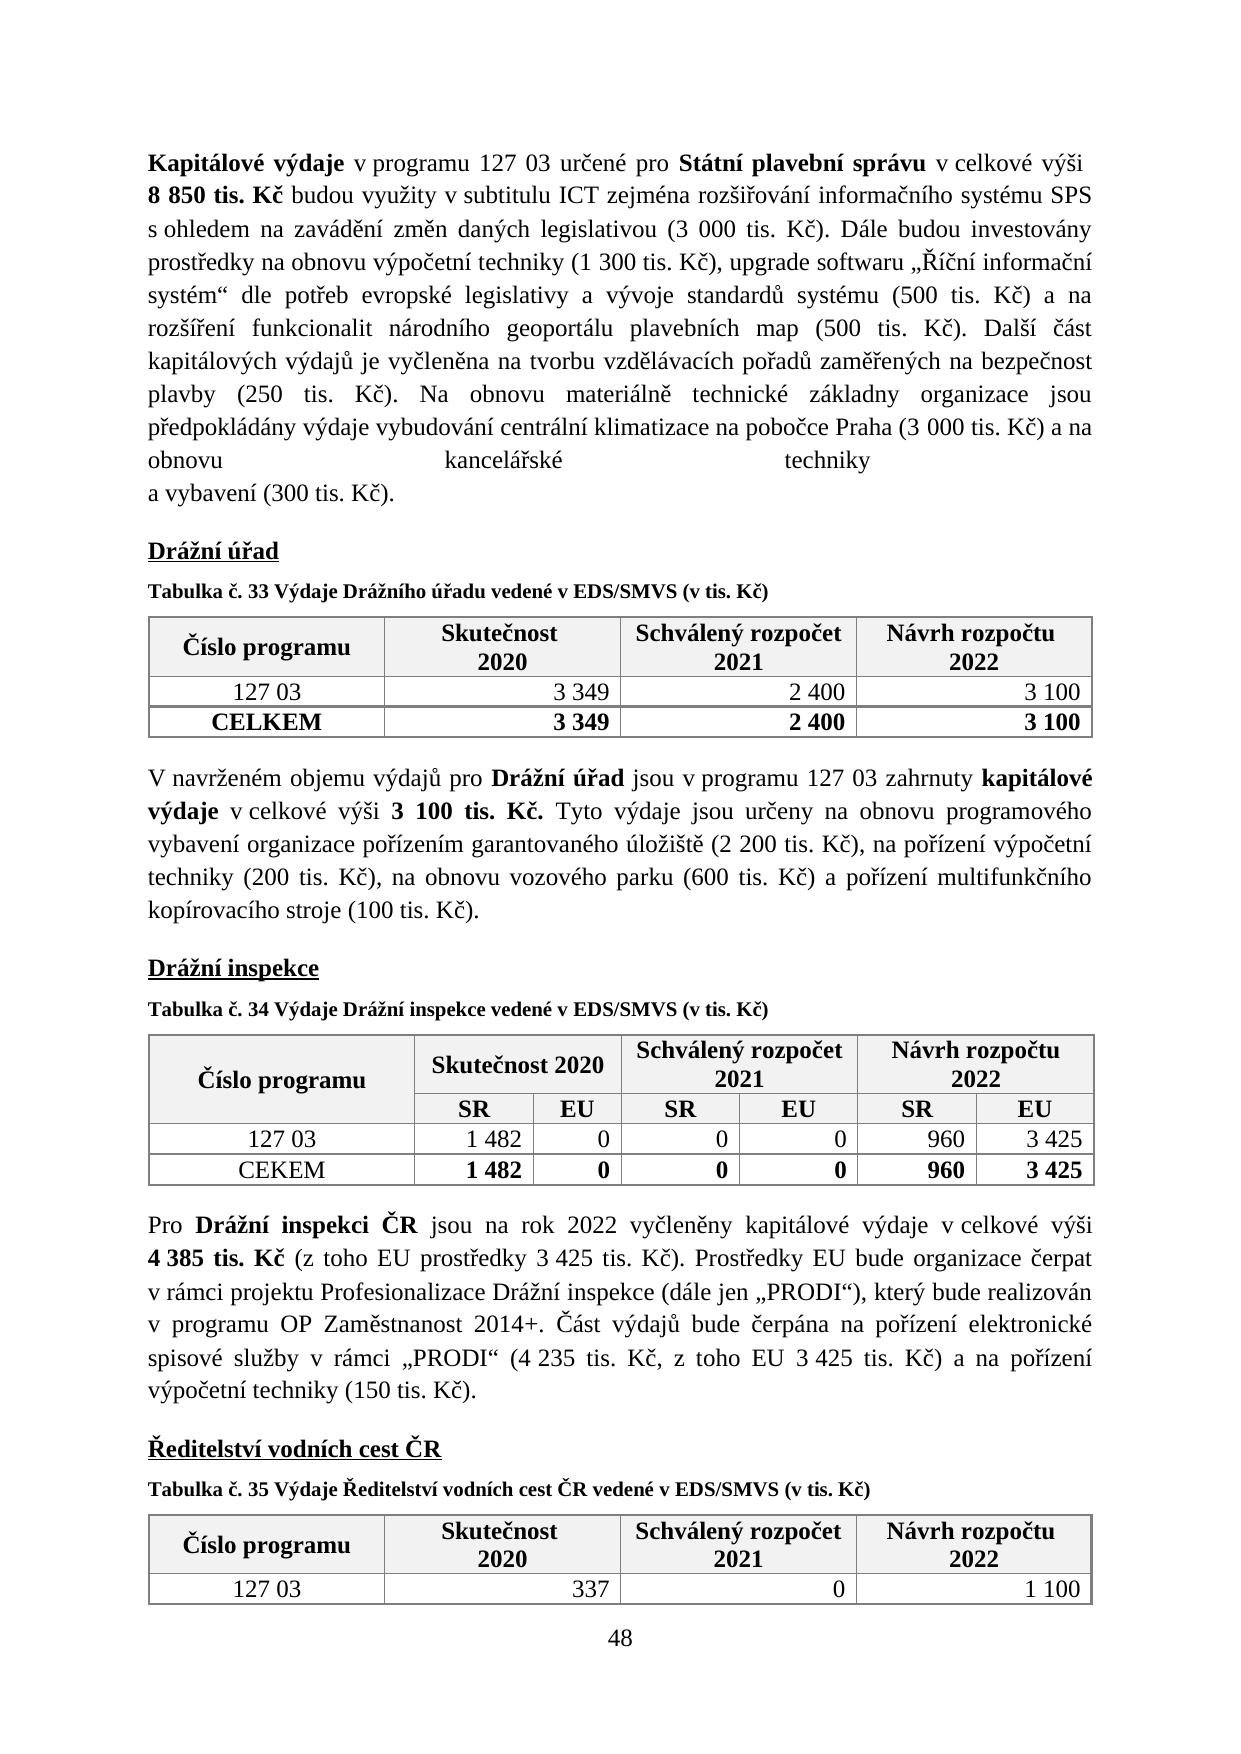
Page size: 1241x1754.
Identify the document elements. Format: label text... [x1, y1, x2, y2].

text V navrženém objemu výdajů pro Drážní úřad jsou v programu 127 03 zahrnuty kapitálové výdaje v celkové výši 3 100 tis. Kč. Tyto výdaje jsou určeny na obnovu programového vybavení organizace pořízením garantovaného úložiště (2 200 tis. Kč), na pořízení výpočetní techniky (200 tis. Kč), na obnovu vozového parku (600 tis. Kč) a pořízení multifunkčního kopírovacího stroje (100 tis. Kč). [148, 763, 1093, 924]
text Kapitálové výdaje v programu 127 03 určené pro Státní plavební správu v celkové výši 8 850 tis. Kč budou využity v subtitulu ICT zejména rozšiřování informačního systému SPS s ohledem na zavádění změn daných legislativou (3 000 tis. Kč). Dále budou investovány prostředky na obnovu výpočetní techniky (1 300 tis. Kč), upgrade softwaru „Říční informační systém“ dle potřeb evropské legislativy a vývoje standardů systému (500 tis. Kč) a na rozšíření funkcionalit národního geoportálu plavebních map (500 tis. Kč). Další část kapitálových výdajů je vyčleněna na tvorbu vzdělávacích pořadů zaměřených na bezpečnost plavby (250 tis. Kč). Na obnovu materiálně technické základny organizace jsou předpokládány výdaje vybudování centrální klimatizace na pobočce Praha (3 000 tis. Kč) a na obnovu kancelářské techniky a vybavení (300 tis. Kč). [148, 148, 1093, 507]
table_header Schválený rozpočet 2021 [621, 1516, 856, 1573]
table_header Návrh rozpočtu 2022 [857, 1516, 1090, 1573]
table_cell 3 349 [385, 677, 620, 705]
table_header Skutečnost 2020 [415, 1036, 621, 1093]
table_header Skutečnost 2020 [385, 618, 620, 676]
table_cell 3 349 [385, 708, 620, 736]
table_cell 1 482 [415, 1155, 533, 1183]
table_cell 2 400 [621, 677, 856, 705]
text Tabulka č. 34 Výdaje Drážní inspekce vedené v EDS/SMVS (v tis. Kč) [148, 997, 1093, 1021]
table_cell 0 [622, 1124, 739, 1153]
table_cell EU [534, 1094, 621, 1123]
table_header Návrh rozpočtu 2022 [858, 1036, 1093, 1093]
table_cell 3 425 [977, 1124, 1093, 1153]
table_cell 3 100 [857, 677, 1091, 705]
table_cell 2 400 [621, 708, 856, 736]
table_cell SR [858, 1094, 976, 1123]
table_header Číslo programu [150, 1036, 414, 1123]
table_cell 127 03 [150, 677, 384, 705]
table_cell 960 [858, 1124, 976, 1153]
table_cell 3 100 [857, 708, 1091, 736]
table_header Schválený rozpočet 2021 [622, 1036, 857, 1093]
table_header Číslo programu [150, 1516, 384, 1573]
table_cell 337 [385, 1574, 620, 1603]
table_cell EU [977, 1094, 1093, 1123]
table_cell 960 [858, 1155, 976, 1183]
subtitle Drážní úřad [148, 536, 1093, 564]
table_cell 0 [534, 1124, 621, 1153]
table_cell SR [622, 1094, 739, 1123]
table_cell 127 03 [150, 1124, 414, 1153]
text Tabulka č. 33 Výdaje Drážního úřadu vedené v EDS/SMVS (v tis. Kč) [148, 579, 1093, 603]
table_cell CELKEM [150, 708, 384, 736]
table_header Skutečnost 2020 [385, 1516, 620, 1573]
table_cell 0 [622, 1155, 739, 1183]
table_header Návrh rozpočtu 2022 [857, 618, 1091, 676]
table_header Číslo programu [150, 618, 384, 676]
text Tabulka č. 35 Výdaje Ředitelství vodních cest ČR vedené v EDS/SMVS (v tis. Kč) [148, 1477, 1093, 1501]
table_cell EU [740, 1094, 857, 1123]
table_cell SR [415, 1094, 533, 1123]
table_cell 0 [621, 1574, 856, 1603]
table_cell 127 03 [150, 1574, 384, 1603]
table_cell 0 [740, 1124, 857, 1153]
table_cell 1 100 [857, 1574, 1090, 1603]
table_cell 0 [534, 1155, 621, 1183]
table_cell 1 482 [415, 1124, 533, 1153]
table_cell 3 425 [977, 1155, 1093, 1183]
table_cell 0 [740, 1155, 857, 1183]
subtitle Ředitelství vodních cest ČR [148, 1434, 1093, 1462]
table_cell CEKEM [150, 1155, 414, 1183]
subtitle Drážní inspekce [148, 953, 1093, 982]
text Pro Drážní inspekci ČR jsou na rok 2022 vyčleněny kapitálové výdaje v celkové výši 4 385 tis. Kč (z toho EU prostředky 3 425 tis. Kč). Prostředky EU bude organizace čerpat v rámci projektu Profesionalizace Drážní inspekce (dále jen „PRODI“), který bude realizován v programu OP Zaměstnanost 2014+. Část výdajů bude čerpána na pořízení elektronické spisové služby v rámci „PRODI“ (4 235 tis. Kč, z toho EU 3 425 tis. Kč) a na pořízení výpočetní techniky (150 tis. Kč). [148, 1211, 1093, 1404]
table_header Schválený rozpočet 2021 [621, 618, 856, 676]
